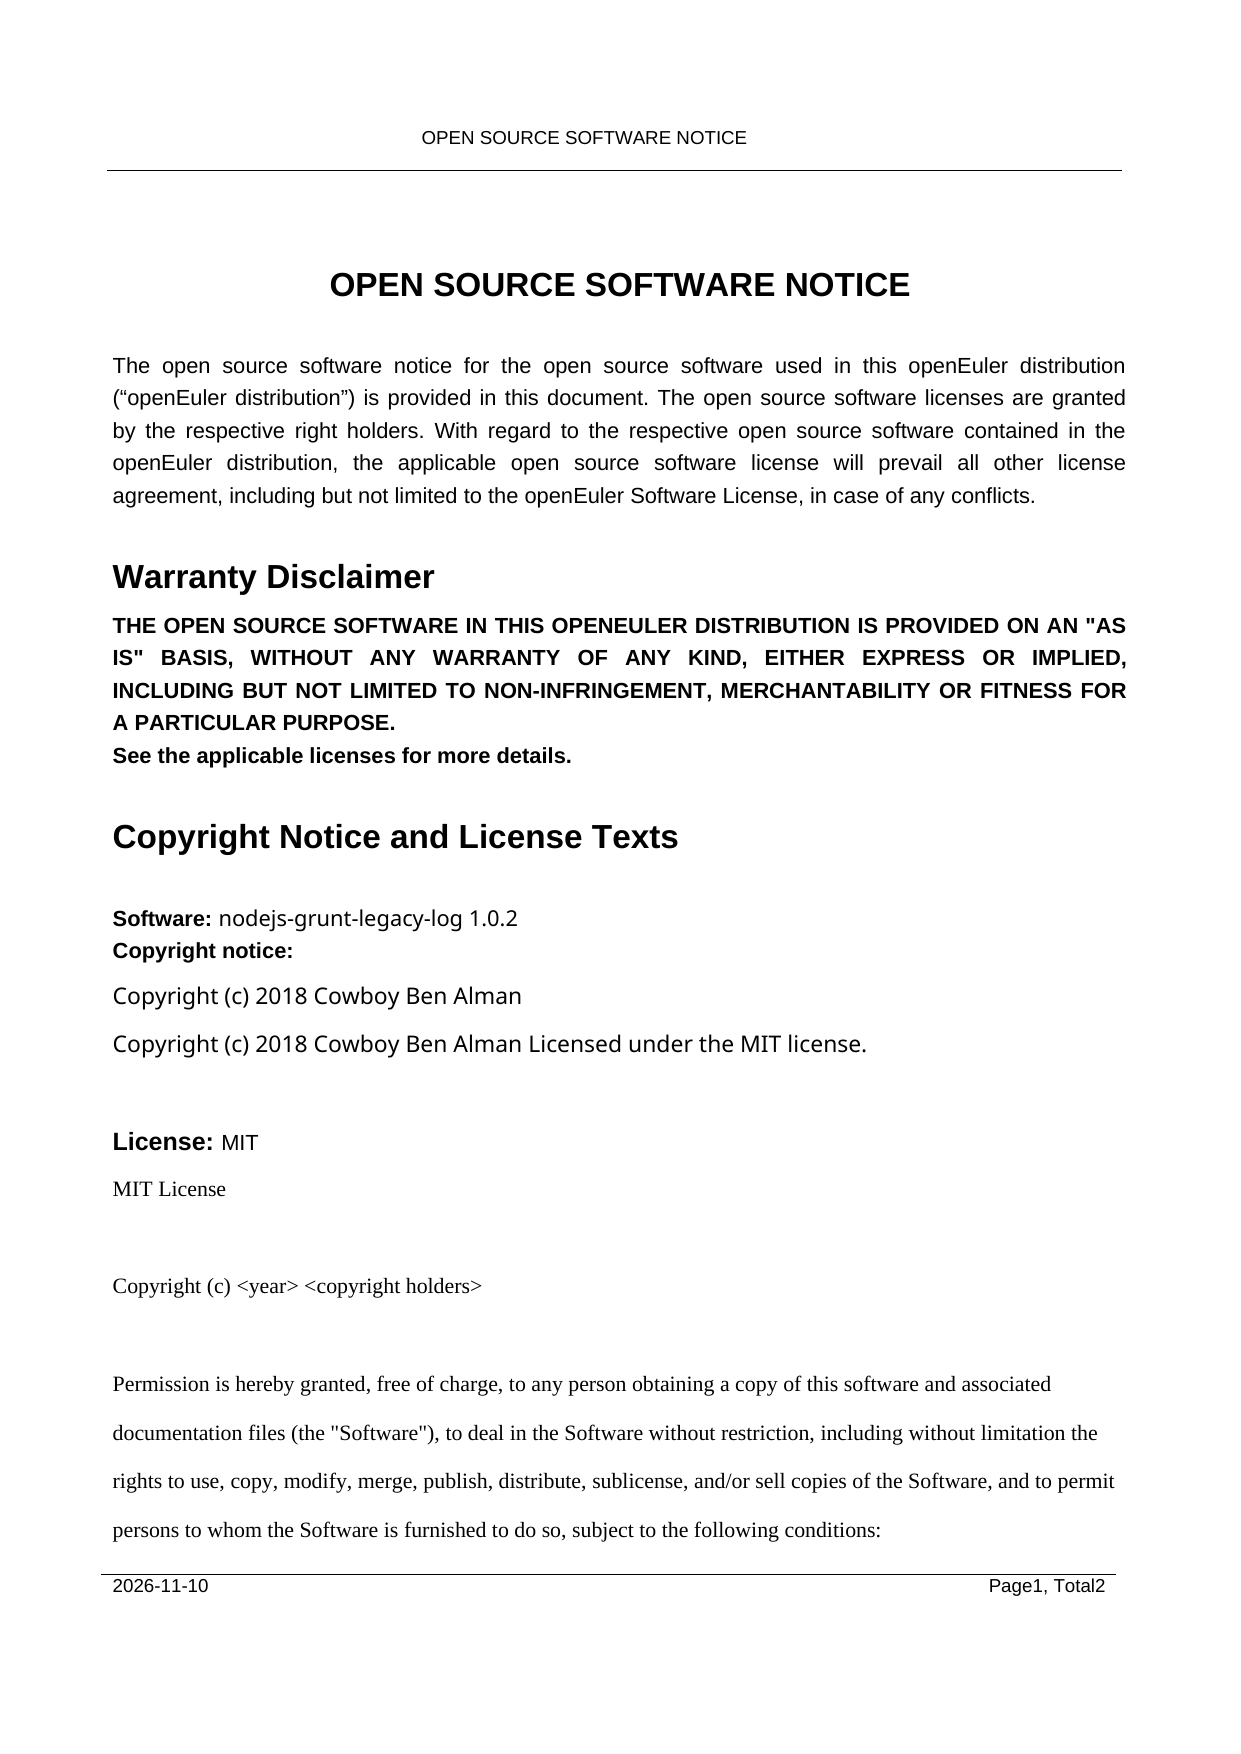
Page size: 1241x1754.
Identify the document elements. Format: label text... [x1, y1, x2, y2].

text Copyright Notice and License Texts [112, 804, 1128, 869]
text License: MIT [112, 1125, 1128, 1158]
text Copyright (c) 2018 Cowboy Ben Alman Copyright (c) 2018 Cowboy Ben Alman Licensed under the MIT license. [112, 979, 1128, 1109]
text OPEN SOURCE SOFTWARE NOTICE [112, 251, 1128, 316]
text Warranty Disclaimer [112, 544, 1128, 609]
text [112, 1172, 1128, 1546]
text Software: nodejs-grunt-legacy-log 1.0.2 [112, 901, 1128, 934]
text The open source software notice for the open source software used in this openEuler distribution (“openEuler distribution”) is provided in this document. The open source software licenses are granted by the respective right holders. With regard to the respective open source software contained in the openEuler distribution, the applicable open source software license will prevail all other license agreement, including but not limited to the openEuler Software License, in case of any conflicts. [112, 349, 1128, 511]
text THE OPEN SOURCE SOFTWARE IN THIS OPENEULER DISTRIBUTION IS PROVIDED ON AN "AS IS" BASIS, WITHOUT ANY WARRANTY OF ANY KIND, EITHER EXPRESS OR IMPLIED, INCLUDING BUT NOT LIMITED TO NON-INFRINGEMENT, MERCHANTABILITY OR FITNESS FOR A PARTICULAR PURPOSE. See the applicable licenses for more details. [112, 609, 1128, 771]
text Copyright notice: [112, 934, 1128, 966]
